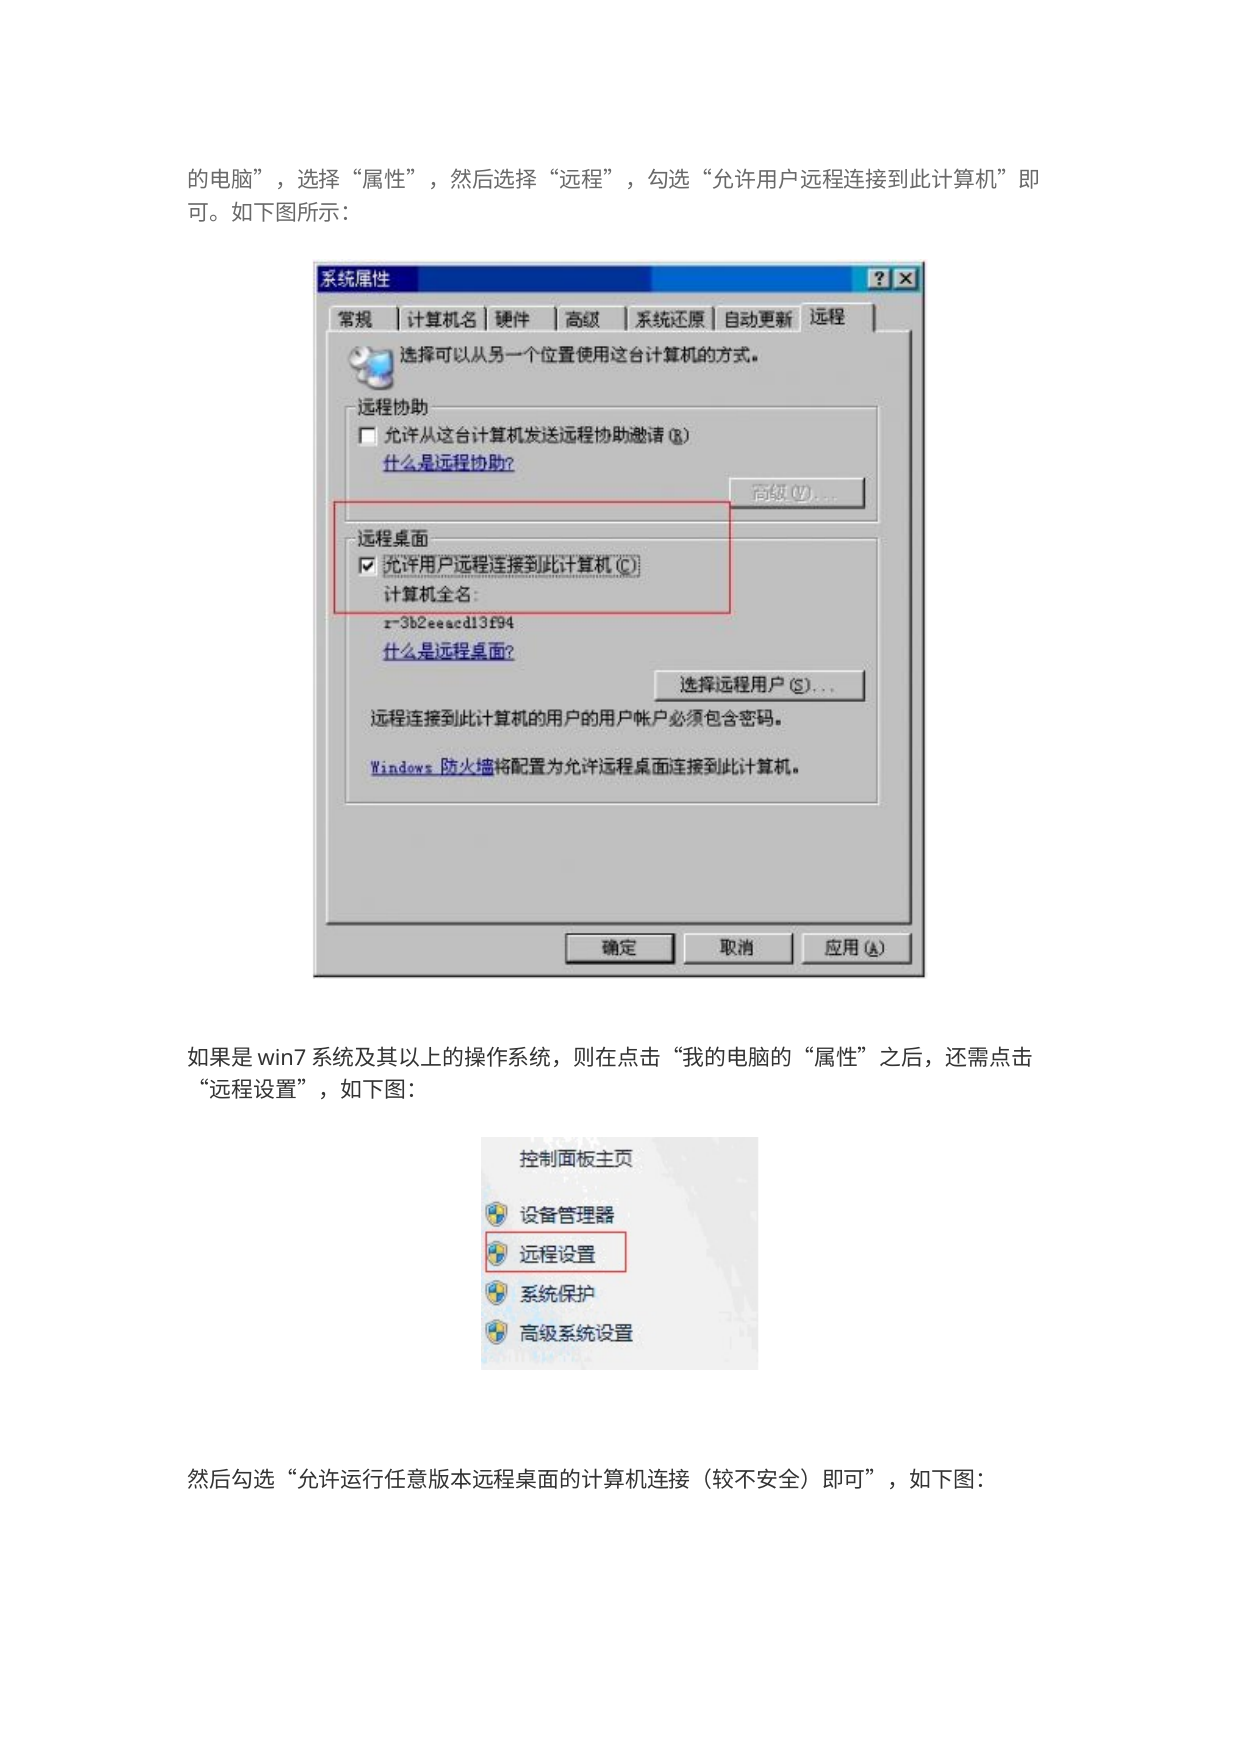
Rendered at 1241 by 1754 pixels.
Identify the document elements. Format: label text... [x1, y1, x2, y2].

picture [312, 259, 928, 979]
picture [481, 1137, 760, 1370]
text 如果是win7系统及其以上的操作系统，则在点击“我的电脑的“属性”之后，还需点击“远程设置”，如下图： [187, 1007, 1053, 1137]
text 然后勾选“允许运行任意版本远程桌面的计算机连接（较不安全）即可”，如下图： [187, 1429, 1053, 1527]
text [187, 162, 1053, 227]
